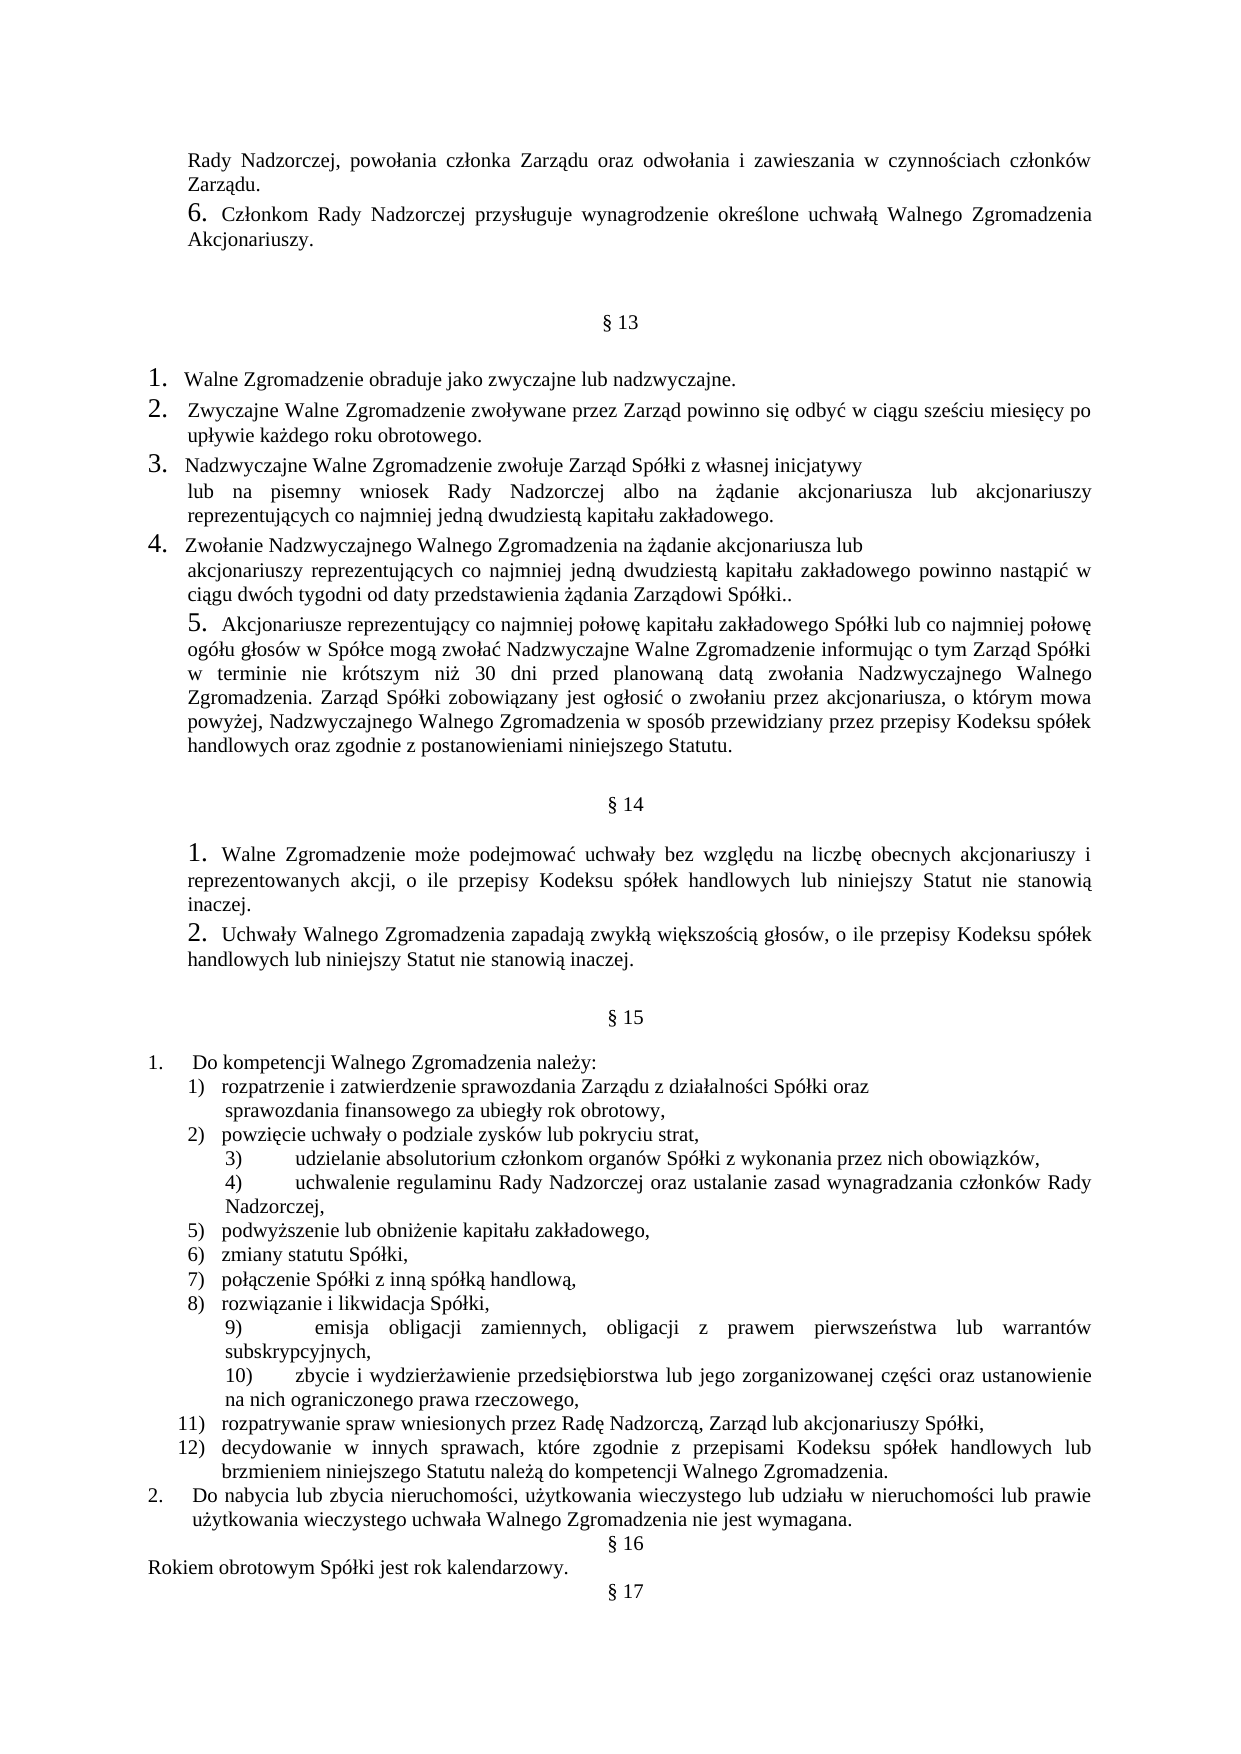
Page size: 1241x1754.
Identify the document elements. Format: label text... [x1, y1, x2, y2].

text § 16 [158, 1531, 1093, 1555]
list Uchwały Walnego Zgromadzenia zapadają zwykłą większością głosów, o ile przepisy Kodeksu spółek handlowych lub niniejszy Statut nie stanowią inaczej. [187, 916, 1093, 971]
list zmiany statutu Spółki, [187, 1242, 1093, 1266]
list Walne Zgromadzenie obraduje jako zwyczajne lub nadzwyczajne. [148, 361, 1093, 392]
list Walne Zgromadzenie może podejmować uchwały bez względu na liczbę obecnych akcjonariuszy i reprezentowanych akcji, o ile przepisy Kodeksu spółek handlowych lub niniejszy Statut nie stanowią inaczej. [187, 836, 1093, 916]
text sprawozdania finansowego za ubiegły rok obrotowy, [225, 1098, 1093, 1122]
text akcjonariuszy reprezentujących co najmniej jedną dwudziestą kapitału zakładowego powinno nastąpić w ciągu dwóch tygodni od daty przedstawienia żądania Zarządowi Spółki.. [187, 558, 1093, 606]
text § 15 [158, 1005, 1093, 1029]
list decydowanie w innych sprawach, które zgodnie z przepisami Kodeksu spółek handlowych lub brzmieniem niniejszego Statutu należą do kompetencji Walnego Zgromadzenia. [177, 1435, 1093, 1483]
list Zwołanie Nadzwyczajnego Walnego Zgromadzenia na żądanie akcjonariusza lub [148, 527, 1093, 558]
list Do nabycia lub zbycia nieruchomości, użytkowania wieczystego lub udziału w nieruchomości lub prawie użytkowania wieczystego uchwała Walnego Zgromadzenia nie jest wymagana. [148, 1483, 1093, 1531]
list rozpatrzenie i zatwierdzenie sprawozdania Zarządu z działalności Spółki oraz [187, 1074, 1093, 1098]
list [148, 148, 1093, 196]
list emisja obligacji zamiennych, obligacji z prawem pierwszeństwa lub warrantów subskrypcyjnych, [225, 1314, 1093, 1363]
text § 13 [148, 310, 1093, 334]
list połączenie Spółki z inną spółką handlową, [187, 1266, 1093, 1291]
text § 14 [158, 792, 1093, 816]
list rozwiązanie i likwidacja Spółki, [187, 1291, 1093, 1314]
list Członkom Rady Nadzorczej przysługuje wynagrodzenie określone uchwałą Walnego Zgromadzenia Akcjonariuszy. [187, 196, 1093, 251]
text § 17 [158, 1579, 1093, 1603]
text lub na pisemny wniosek Rady Nadzorczej albo na żądanie akcjonariusza lub akcjonariuszy reprezentujących co najmniej jedną dwudziestą kapitału zakładowego. [187, 479, 1093, 527]
list Do kompetencji Walnego Zgromadzenia należy: [148, 1050, 1093, 1074]
list uchwalenie regulaminu Rady Nadzorczej oraz ustalanie zasad wynagradzania członków Rady Nadzorczej, [225, 1170, 1093, 1218]
list podwyższenie lub obniżenie kapitału zakładowego, [187, 1218, 1093, 1242]
list Akcjonariusze reprezentujący co najmniej połowę kapitału zakładowego Spółki lub co najmniej połowę ogółu głosów w Spółce mogą zwołać Nadzwyczajne Walne Zgromadzenie informując o tym Zarząd Spółki w terminie nie krótszym niż 30 dni przed planowaną datą zwołania Nadzwyczajnego Walnego Zgromadzenia. Zarząd Spółki zobowiązany jest ogłosić o zwołaniu przez akcjonariusza, o którym mowa powyżej, Nadzwyczajnego Walnego Zgromadzenia w sposób przewidziany przez przepisy Kodeksu spółek handlowych oraz zgodnie z postanowieniami niniejszego Statutu. [187, 606, 1093, 757]
list udzielanie absolutorium członkom organów Spółki z wykonania przez nich obowiązków, [225, 1146, 1093, 1170]
list Nadzwyczajne Walne Zgromadzenie zwołuje Zarząd Spółki z własnej inicjatywy [148, 447, 1093, 479]
list rozpatrywanie spraw wniesionych przez Radę Nadzorczą, Zarząd lub akcjonariuszy Spółki, [177, 1411, 1093, 1435]
list Zwyczajne Walne Zgromadzenie zwoływane przez Zarząd powinno się odbyć w ciągu sześciu miesięcy po upływie każdego roku obrotowego. [148, 392, 1093, 447]
text Rokiem obrotowym Spółki jest rok kalendarzowy. [148, 1555, 1093, 1579]
list zbycie i wydzierżawienie przedsiębiorstwa lub jego zorganizowanej części oraz ustanowienie na nich ograniczonego prawa rzeczowego, [225, 1363, 1093, 1411]
list powzięcie uchwały o podziale zysków lub pokryciu strat, [187, 1122, 1093, 1146]
